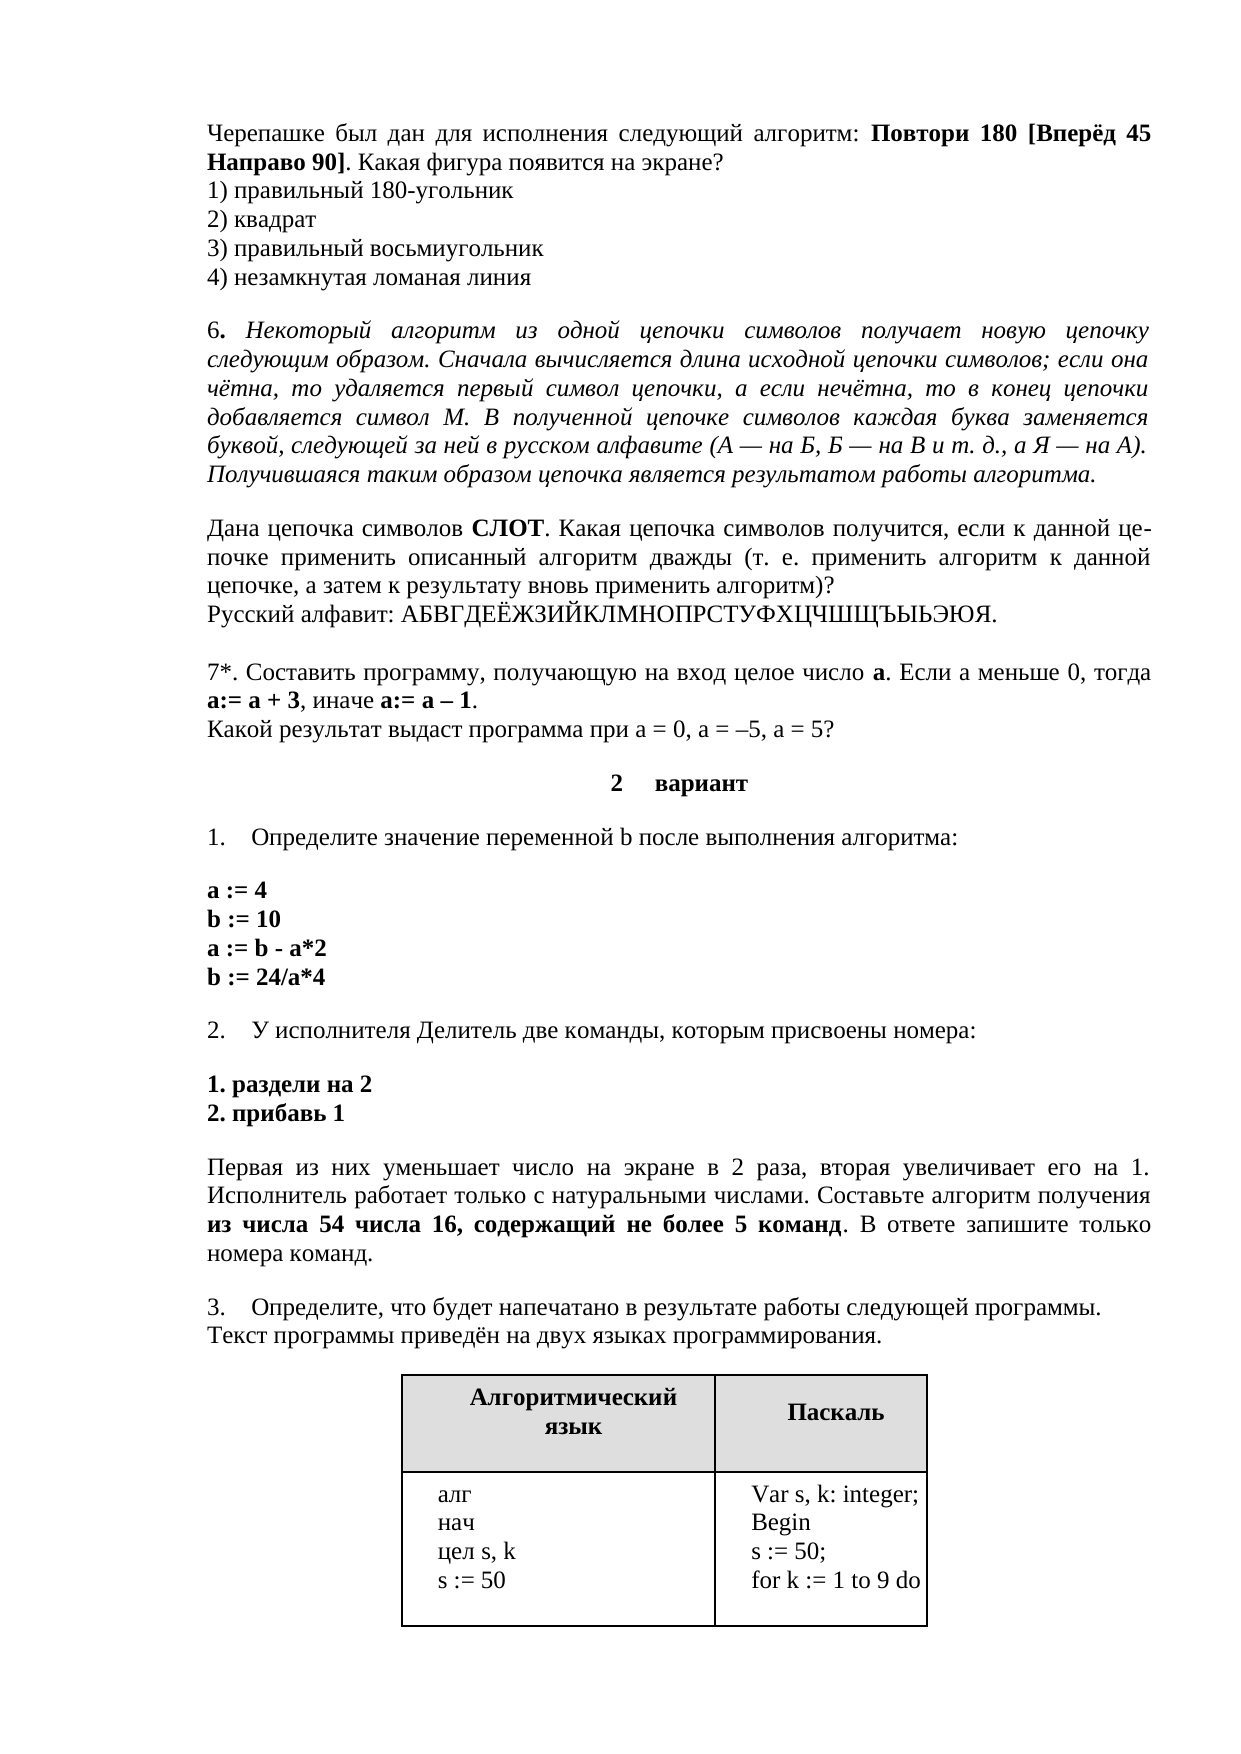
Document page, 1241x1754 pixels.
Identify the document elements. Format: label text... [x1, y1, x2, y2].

text Русский алфавит: АБВГДЕЁЖЗИЙКЛМНОПРСТУФХЦЧШЩЪЫЬЭЮЯ. [207, 599, 1152, 628]
text 1) правильный 180-угольник [207, 176, 1152, 204]
text а := b - a*2 [207, 933, 1152, 962]
table_header Паскаль [716, 1376, 926, 1471]
text 7*. Составить программу, получающую на вход целое число а. Если а меньше 0, тогда a:= a + 3, иначе a:= a – 1. [207, 657, 1152, 714]
text b := 10 [207, 904, 1152, 933]
table_header Алгоритмический язык [403, 1376, 714, 1471]
text 1. раздели на 2 [207, 1069, 1152, 1098]
text Дана цепочка символов СЛОТ. Какая цепочка символов получится, если к данной цепочке применить описанный алгоритм дважды (т. е. применить алгоритм к данной цепочке, а затем к результату вновь применить алгоритм)? [207, 513, 1152, 599]
text Первая из них уменьшает число на экране в 2 раза, вторая увеличивает его на 1. Исполнитель работает только с натуральными числами. Составьте алгоритм получения из числа 54 числа 16, содержащий не более 5 команд. В ответе запишите только номера команд. [207, 1152, 1152, 1267]
list Определите значение переменной b после выполнения алгоритма: [207, 822, 1152, 851]
text Черепашке был дан для исполнения следующий алгоритм: Повтори 180 [Вперёд 45 Направо 90]. Какая фигура появится на экране? [207, 118, 1152, 176]
text а := 4 [207, 876, 1152, 904]
text 6. Некоторый алгоритм из одной цепочки символов получает новую цепочку следующим образом. Сначала вычисляется длина исходной цепочки символов; если она чётна, то удаляется первый символ цепочки, а если нечётна, то в конец цепочки добавляется символ М. В полученной цепочке символов каждая буква заменяется буквой, следующей за ней в русском алфавите (А — на Б, Б — на В и т. д., а Я — на А). Получившаяся таким образом цепочка является результатом работы алгоритма. [207, 316, 1152, 488]
list вариант [207, 768, 1152, 797]
list У исполнителя Делитель две команды, которым присвоены номера: [207, 1016, 1152, 1044]
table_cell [403, 1473, 714, 1625]
text 3) правильный восьмиугольник [207, 233, 1152, 262]
text Какой результат выдаст программа при а = 0, а = –5, а = 5? [207, 714, 1152, 743]
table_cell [716, 1473, 926, 1625]
text 4) незамкнутая ломаная линия [207, 262, 1152, 291]
text b := 24/a*4 [207, 962, 1152, 991]
text 2) квадрат [207, 204, 1152, 233]
list Определите, что будет напечатано в результате работы следующей программы. Текст программы приведён на двух языках программирования. [207, 1292, 1152, 1349]
text 2. прибавь 1 [207, 1098, 1152, 1127]
